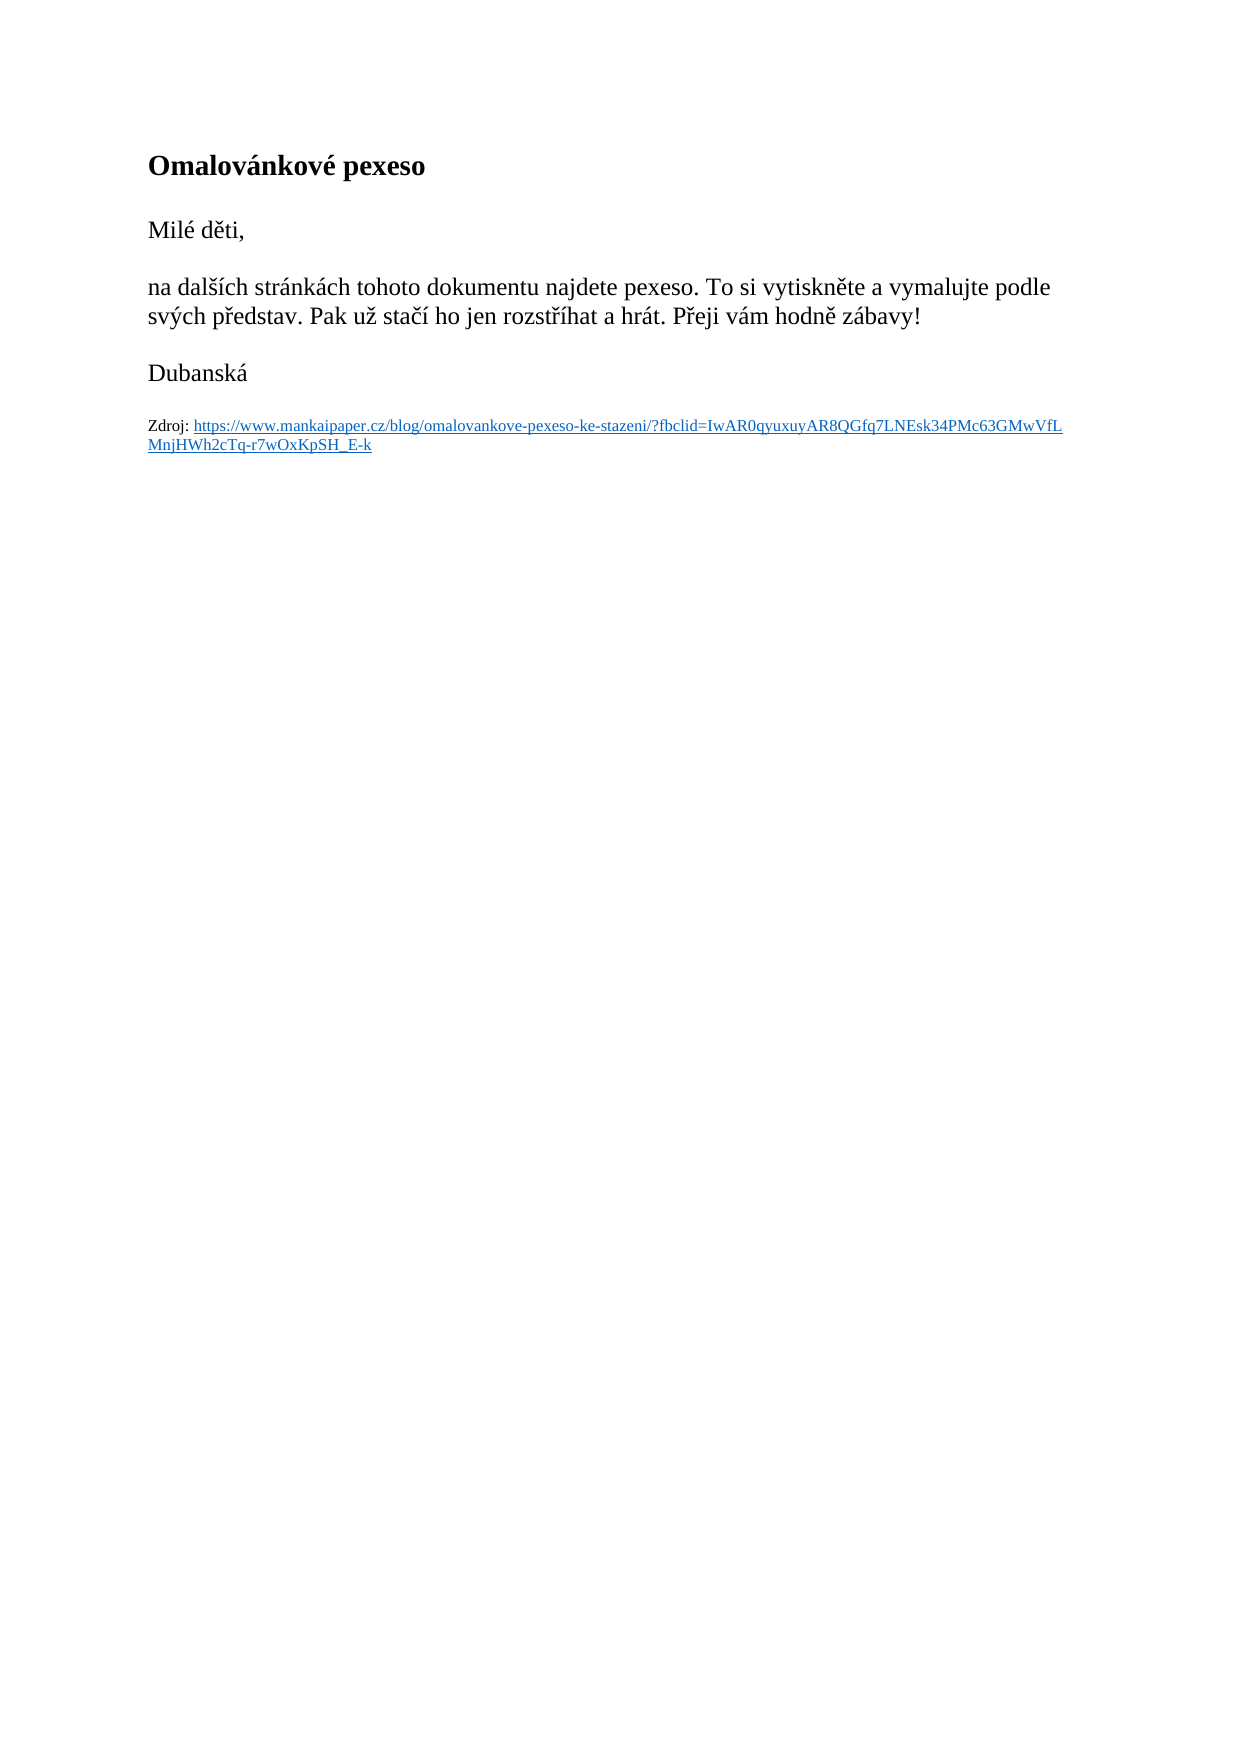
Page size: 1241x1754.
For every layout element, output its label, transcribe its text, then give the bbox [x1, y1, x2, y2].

text Omalovánkové pexeso [148, 148, 1093, 181]
text Dubanská [148, 358, 1093, 387]
text Milé děti, [148, 215, 1093, 243]
text na dalších stránkách tohoto dokumentu najdete pexeso. To si vytiskněte a vymalujte podle svých představ. Pak už stačí ho jen rozstříhat a hrát. Přeji vám hodně zábavy! [148, 272, 1093, 330]
text Zdroj: https://www.mankaipaper.cz/blog/omalovankove-pexeso-ke-stazeni/?fbclid=IwAR0qyuxuyAR8QGfq7LNEsk34PMc63GMwVfL MnjHWh2cTq-r7wOxKpSH_E-k [148, 416, 1093, 454]
